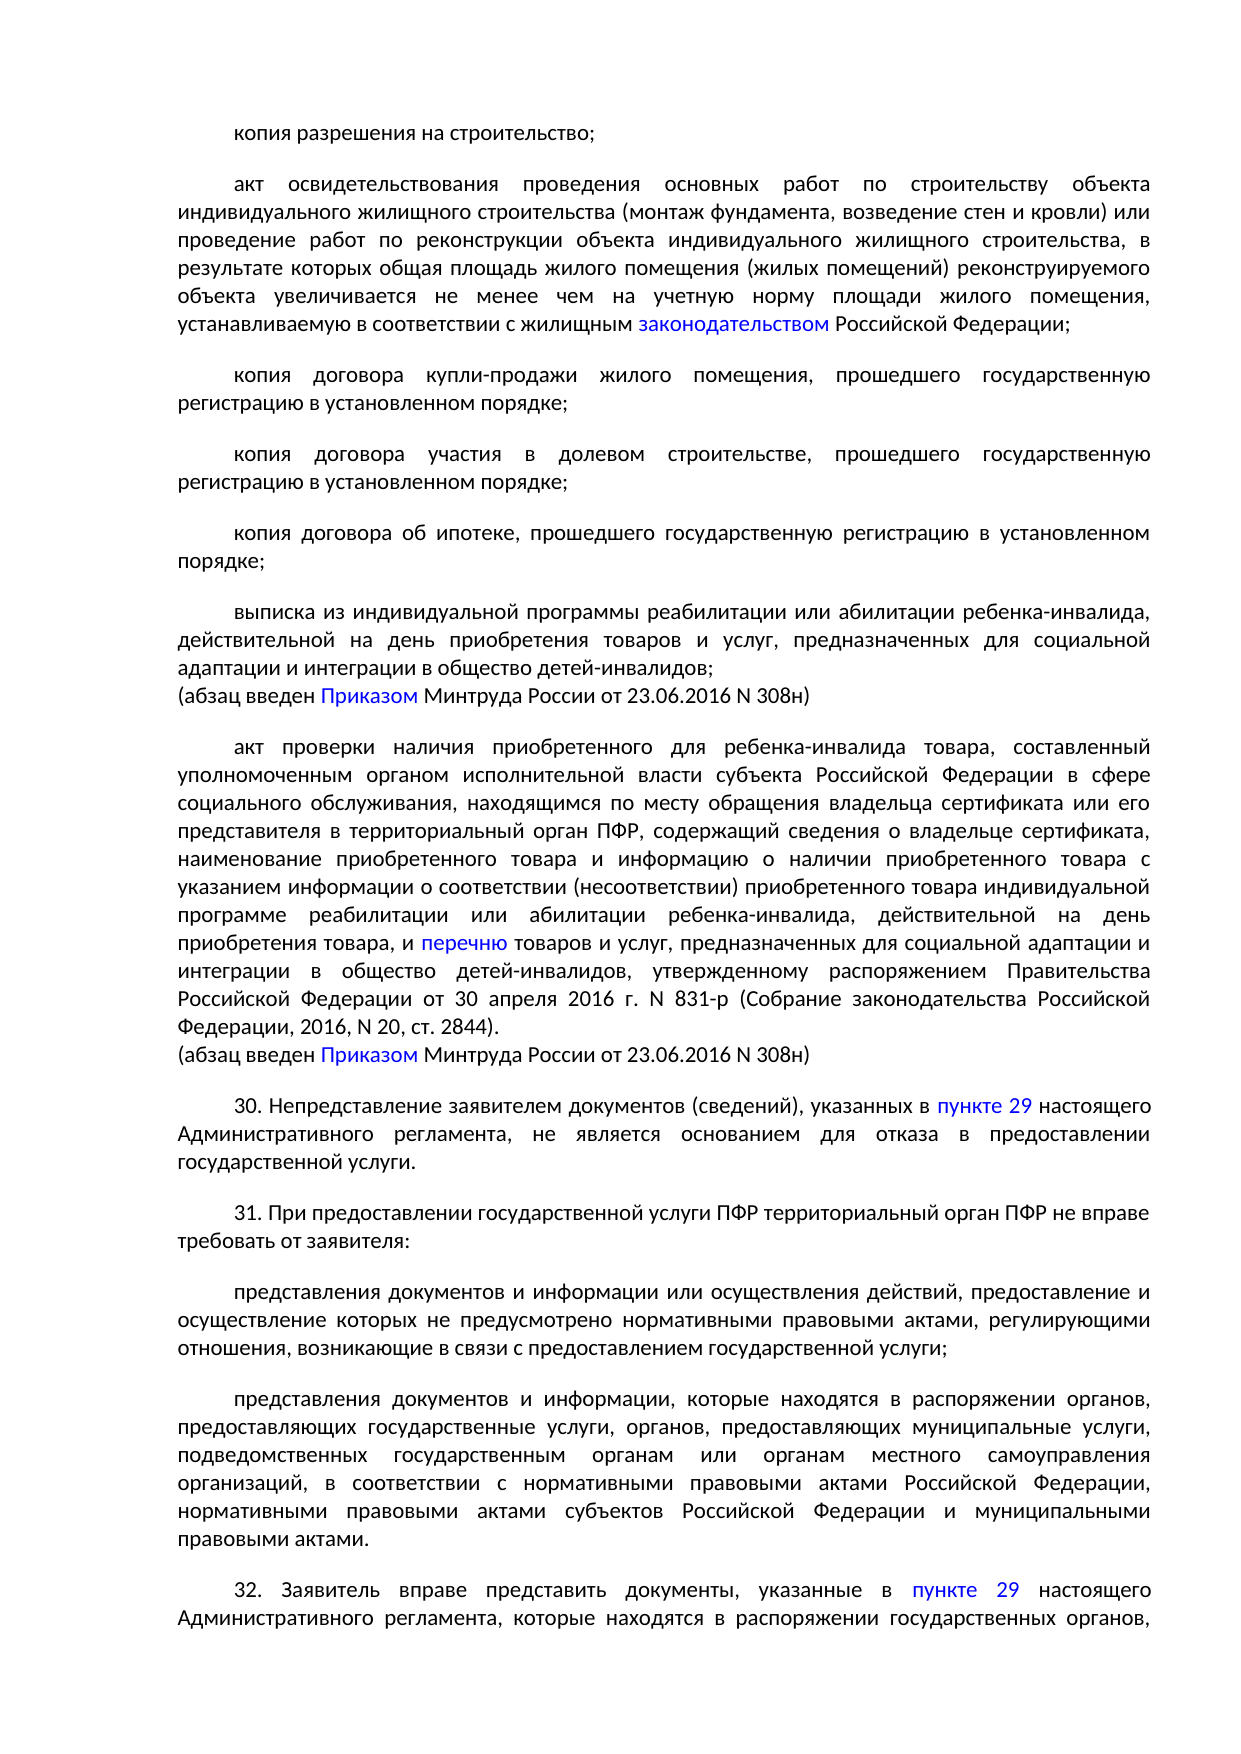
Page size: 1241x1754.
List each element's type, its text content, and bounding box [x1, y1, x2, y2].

text выписка из индивидуальной программы реабилитации или абилитации ребенка-инвалида, действительной на день приобретения товаров и услуг, предназначенных для социальной адаптации и интеграции в общество детей-инвалидов; [177, 597, 1152, 681]
text представления документов и информации или осуществления действий, предоставление и осуществление которых не предусмотрено нормативными правовыми актами, регулирующими отношения, возникающие в связи с предоставлением государственной услуги; [177, 1277, 1152, 1361]
text 30. Непредставление заявителем документов (сведений), указанных в пункте 29 настоящего Административного регламента, не является основанием для отказа в предоставлении государственной услуги. [177, 1091, 1152, 1175]
text (абзац введен Приказом Минтруда России от 23.06.2016 N 308н) [177, 681, 1152, 709]
text (абзац введен Приказом Минтруда России от 23.06.2016 N 308н) [177, 1040, 1152, 1068]
text копия разрешения на строительство; [177, 118, 1152, 146]
text копия договора об ипотеке, прошедшего государственную регистрацию в установленном порядке; [177, 518, 1152, 574]
text акт освидетельствования проведения основных работ по строительству объекта индивидуального жилищного строительства (монтаж фундамента, возведение стен и кровли) или проведение работ по реконструкции объекта индивидуального жилищного строительства, в результате которых общая площадь жилого помещения (жилых помещений) реконструируемого объекта увеличивается не менее чем на учетную норму площади жилого помещения, устанавливаемую в соответствии с жилищным законодательством Российской Федерации; [177, 169, 1152, 337]
text копия договора участия в долевом строительстве, прошедшего государственную регистрацию в установленном порядке; [177, 439, 1152, 495]
text копия договора купли-продажи жилого помещения, прошедшего государственную регистрацию в установленном порядке; [177, 360, 1152, 416]
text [177, 1575, 1152, 1631]
text 31. При предоставлении государственной услуги ПФР территориальный орган ПФР не вправе требовать от заявителя: [177, 1198, 1152, 1254]
text представления документов и информации, которые находятся в распоряжении органов, предоставляющих государственные услуги, органов, предоставляющих муниципальные услуги, подведомственных государственным органам или органам местного самоуправления организаций, в соответствии с нормативными правовыми актами Российской Федерации, нормативными правовыми актами субъектов Российской Федерации и муниципальными правовыми актами. [177, 1384, 1152, 1552]
text акт проверки наличия приобретенного для ребенка-инвалида товара, составленный уполномоченным органом исполнительной власти субъекта Российской Федерации в сфере социального обслуживания, находящимся по месту обращения владельца сертификата или его представителя в территориальный орган ПФР, содержащий сведения о владельце сертификата, наименование приобретенного товара и информацию о наличии приобретенного товара с указанием информации о соответствии (несоответствии) приобретенного товара индивидуальной программе реабилитации или абилитации ребенка-инвалида, действительной на день приобретения товара, и перечню товаров и услуг, предназначенных для социальной адаптации и интеграции в общество детей-инвалидов, утвержденному распоряжением Правительства Российской Федерации от 30 апреля 2016 г. N 831-р (Собрание законодательства Российской Федерации, 2016, N 20, ст. 2844). [177, 732, 1152, 1040]
